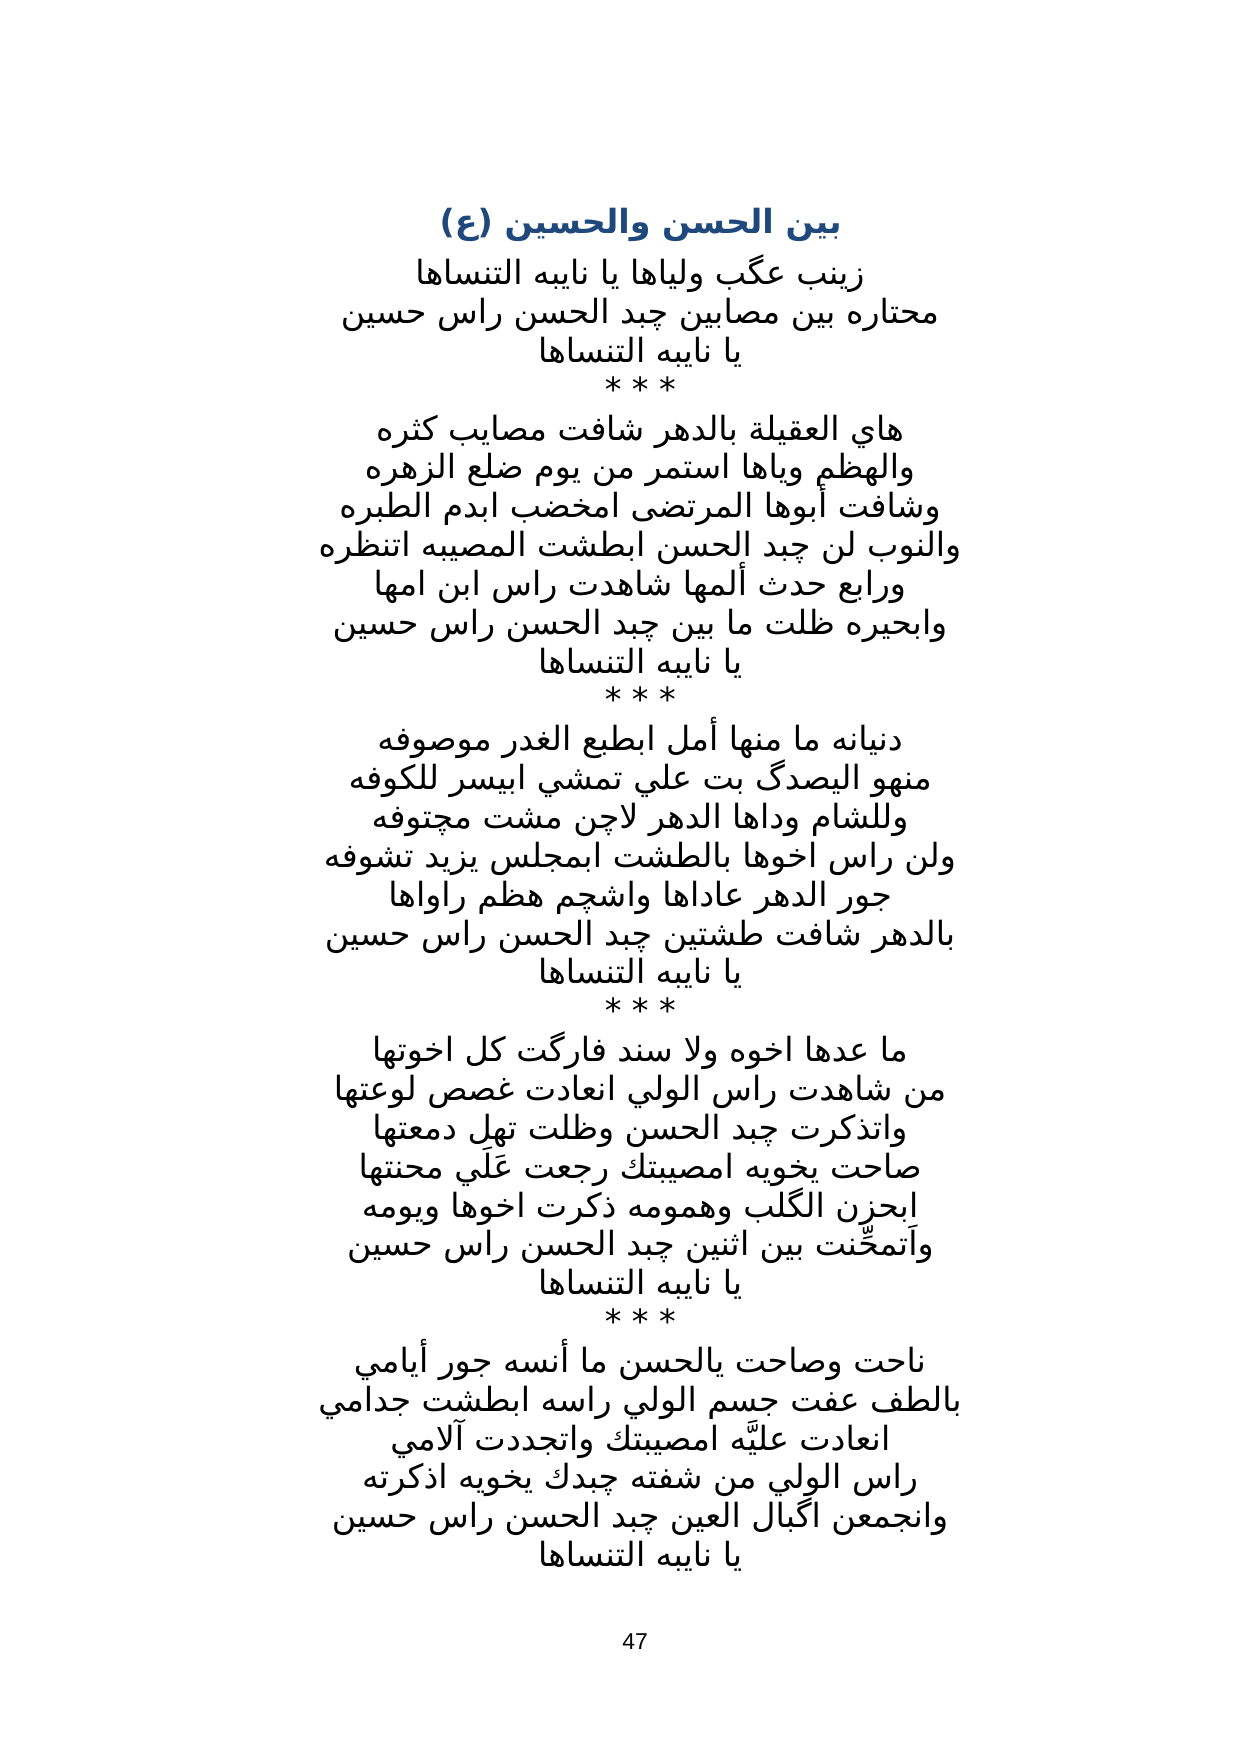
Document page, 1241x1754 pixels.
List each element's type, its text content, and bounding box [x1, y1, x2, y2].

text يا نايبه التنساها [148, 1536, 1122, 1574]
text ما عدها اخوه ولا سند فارگت كل اخوتها [148, 1031, 1122, 1069]
subtitle بين الحسن والحسين (ع) [148, 202, 1122, 241]
text * * * [148, 1303, 1122, 1341]
text بالدهر شافت طشتين چبد الحسن راس حسين [148, 914, 1122, 953]
text * * * [148, 370, 1122, 409]
text ابحزن الگلب وهمومه ذكرت اخوها ويومه [148, 1186, 1122, 1225]
text محتاره بين مصابين چبد الحسن راس حسين [148, 292, 1122, 331]
text يا نايبه التنساها [148, 642, 1122, 681]
text والهظم وياها استمر من يوم ضلع الزهره [148, 448, 1122, 487]
text من شاهدت راس الولي انعادت غصص لوعتها [148, 1069, 1122, 1108]
text ورابع حدث ألمها شاهدت راس ابن امها [148, 564, 1122, 603]
text جور الدهر عاداها واشچم هظم راواها [148, 875, 1122, 914]
text انعادت عليَّه امصيبتك واتجددت آلامي [148, 1419, 1122, 1458]
text وابحيره ظلت ما بين چبد الحسن راس حسين [148, 603, 1122, 642]
text منهو اليصدگ بت علي تمشي ابيسر للكوفه [148, 759, 1122, 797]
text هاي العقيلة بالدهر شافت مصايب كثره [148, 409, 1122, 448]
text ناحت وصاحت يالحسن ما أنسه جور أيامي [148, 1341, 1122, 1380]
text دنيانه ما منها أمل ابطبع الغدر موصوفه [148, 720, 1122, 759]
text وانجمعن اگبال العين چبد الحسن راس حسين [148, 1497, 1122, 1536]
text صاحت يخويه امصيبتك رجعت عَلَي محنتها [148, 1147, 1122, 1186]
text وللشام وداها الدهر لاچن مشت مچتوفه [148, 797, 1122, 836]
text بالطف عفت جسم الولي راسه ابطشت جدامي [148, 1380, 1122, 1419]
text * * * [148, 992, 1122, 1031]
text * * * [148, 681, 1122, 720]
text يا نايبه التنساها [148, 953, 1122, 992]
text يا نايبه التنساها [148, 1264, 1122, 1303]
text وشافت أبوها المرتضى امخضب ابدم الطبره [148, 487, 1122, 526]
text يا نايبه التنساها [148, 331, 1122, 370]
text زينب عگب ولياها يا نايبه التنساها [148, 253, 1122, 292]
text ولن راس اخوها بالطشت ابمجلس يزيد تشوفه [148, 836, 1122, 875]
text واَتمحِّنت بين اثنين چبد الحسن راس حسين [148, 1225, 1122, 1264]
text والنوب لن چبد الحسن ابطشت المصيبه اتنظره [148, 526, 1122, 564]
text واتذكرت چبد الحسن وظلت تهل دمعتها [148, 1108, 1122, 1147]
text راس الولي من شفته چبدك يخويه اذكرته [148, 1458, 1122, 1497]
